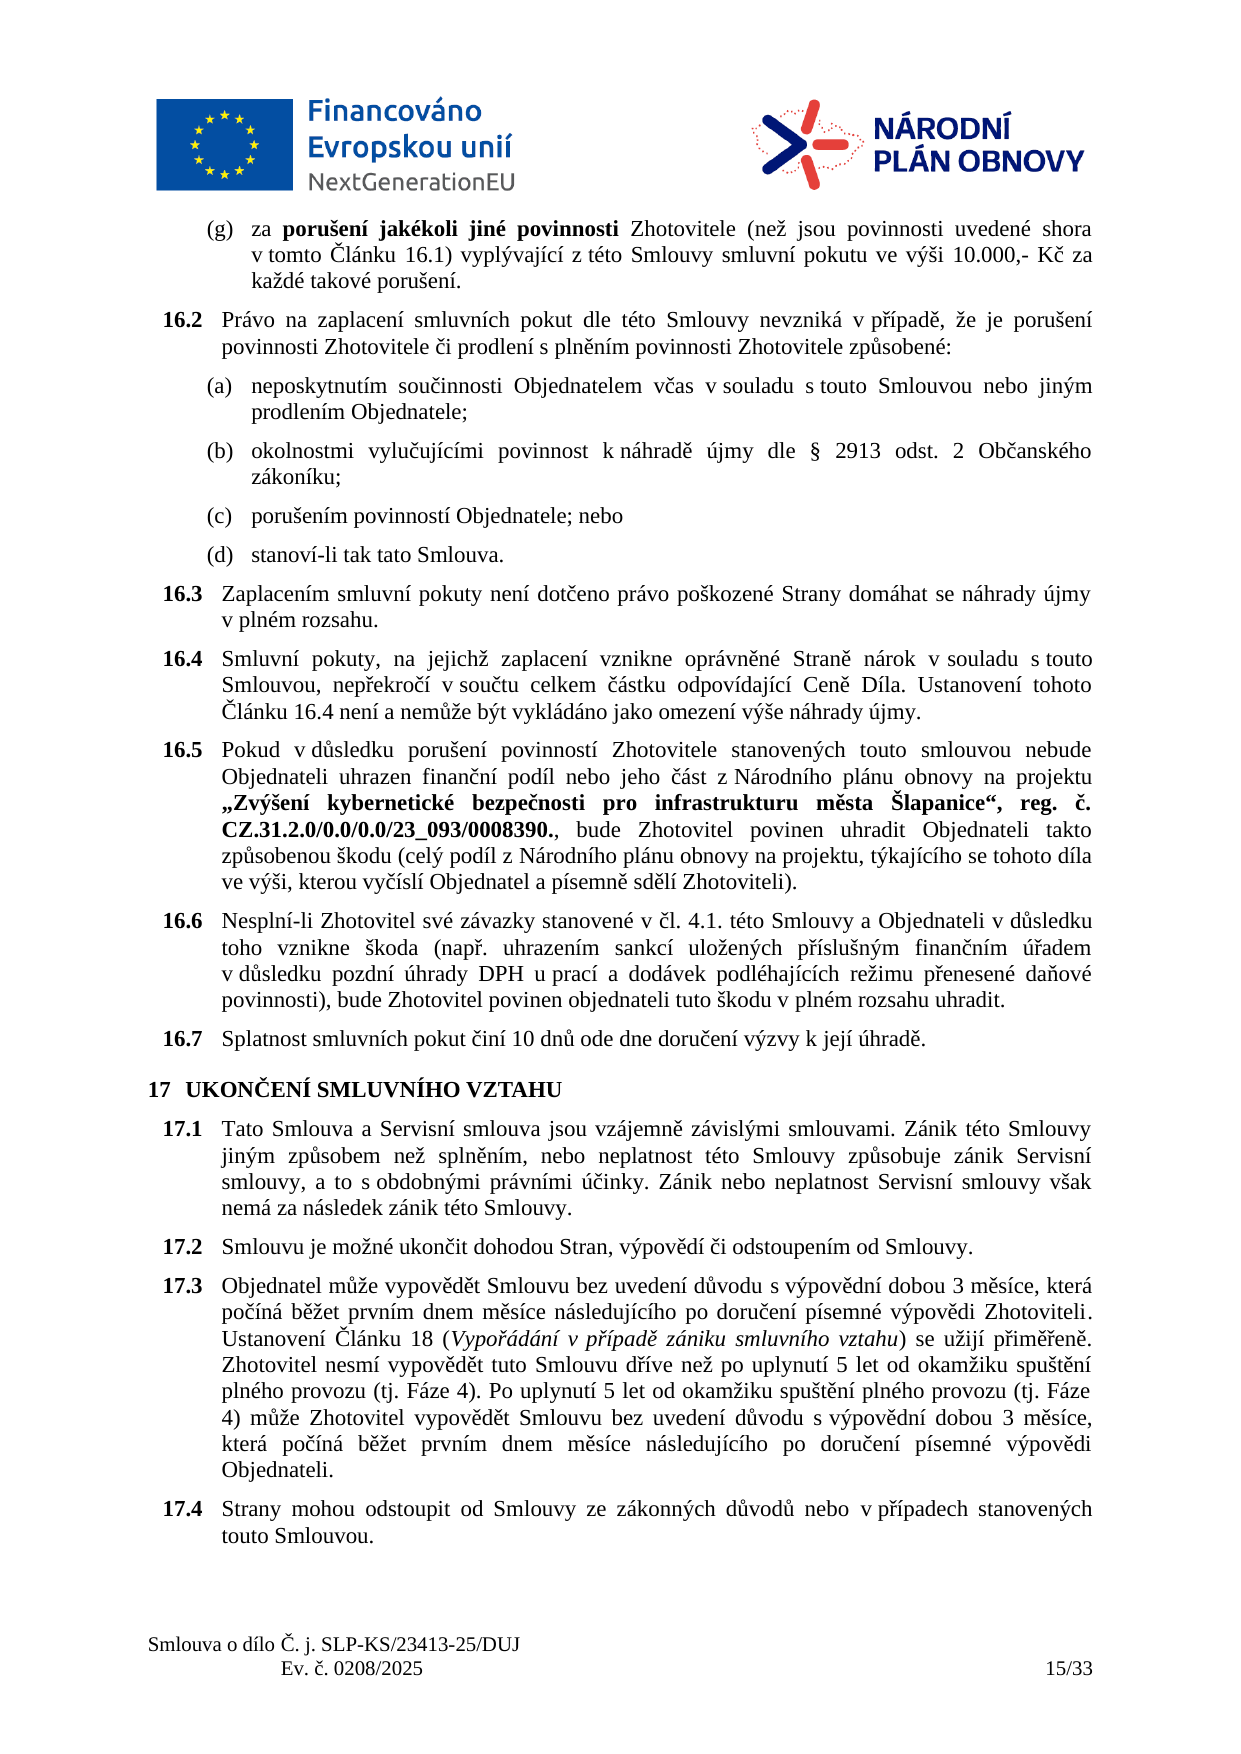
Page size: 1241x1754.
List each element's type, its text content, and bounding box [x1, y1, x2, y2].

text za porušení jakékoli jiné povinnosti Zhotovitele (než jsou povinnosti uvedené shora v tomto Článku 16.1) vyplývající z této Smlouvy smluvní pokutu ve výši 10.000,- Kč za každé takové porušení. [207, 215, 1093, 294]
text Nesplní-li Zhotovitel své závazky stanovené v čl. 4.1. této Smlouvy a Objednateli v důsledku toho vznikne škoda (např. uhrazením sankcí uložených příslušným finančním úřadem v důsledku pozdní úhrady DPH u prací a dodávek podléhajících režimu přenesené daňové povinnosti), bude Zhotovitel povinen objednateli tuto škodu v plném rozsahu uhradit. [162, 907, 1093, 1013]
text Splatnost smluvních pokut činí 10 dnů ode dne doručení výzvy k její úhradě. [162, 1025, 1093, 1051]
text Zaplacením smluvní pokuty není dotčeno právo poškozené Strany domáhat se náhrady újmy v plném rozsahu. [162, 580, 1093, 632]
text Objednatel může vypovědět Smlouvu bez uvedení důvodu s výpovědní dobou 3 měsíce, která počíná běžet prvním dnem měsíce následujícího po doručení písemné výpovědi Zhotoviteli. Ustanovení Článku 18 (Vypořádání v případě zániku smluvního vztahu) se užijí přiměřeně. Zhotovitel nesmí vypovědět tuto Smlouvu dříve než po uplynutí 5 let od okamžiku spuštění plného provozu (tj. Fáze 4). Po uplynutí 5 let od okamžiku spuštění plného provozu (tj. Fáze 4) může Zhotovitel vypovědět Smlouvu bez uvedení důvodu s výpovědní dobou 3 měsíce, která počíná běžet prvním dnem měsíce následujícího po doručení písemné výpovědi Objednateli. [162, 1272, 1093, 1483]
text porušením povinností Objednatele; nebo [207, 502, 1093, 528]
picture [147, 86, 1093, 203]
subtitle Ukončení smluvního vztahu [148, 1076, 1093, 1103]
text stanoví-li tak tato Smlouva. [207, 541, 1093, 567]
text Pokud v důsledku porušení povinností Zhotovitele stanovených touto smlouvou nebude Objednateli uhrazen finanční podíl nebo jeho část z Národního plánu obnovy na projektu „Zvýšení kybernetické bezpečnosti pro infrastrukturu města Šlapanice“, reg. č. CZ.31.2.0/0.0/0.0/23_093/0008390., bude Zhotovitel povinen uhradit Objednateli takto způsobenou škodu (celý podíl z Národního plánu obnovy na projektu, týkajícího se tohoto díla ve výši, kterou vyčíslí Objednatel a písemně sdělí Zhotoviteli). [162, 737, 1093, 895]
text Tato Smlouva a Servisní smlouva jsou vzájemně závislými smlouvami. Zánik této Smlouvy jiným způsobem než splněním, nebo neplatnost této Smlouvy způsobuje zánik Servisní smlouvy, a to s obdobnými právními účinky. Zánik nebo neplatnost Servisní smlouvy však nemá za následek zánik této Smlouvy. [162, 1115, 1093, 1221]
text Strany mohou odstoupit od Smlouvy ze zákonných důvodů nebo v případech stanovených touto Smlouvou. [162, 1495, 1093, 1548]
text okolnostmi vylučujícími povinnost k náhradě újmy dle § 2913 odst. 2 Občanského zákoníku; [207, 437, 1093, 489]
text Smluvní pokuty, na jejichž zaplacení vznikne oprávněné Straně nárok v souladu s touto Smlouvou, nepřekročí v součtu celkem částku odpovídající Ceně Díla. Ustanovení tohoto Článku 16.4 není a nemůže být vykládáno jako omezení výše náhrady újmy. [162, 645, 1093, 724]
text neposkytnutím součinnosti Objednatelem včas v souladu s touto Smlouvou nebo jiným prodlením Objednatele; [207, 372, 1093, 424]
text Smlouvu je možné ukončit dohodou Stran, výpovědí či odstoupením od Smlouvy. [162, 1233, 1093, 1259]
text Právo na zaplacení smluvních pokut dle této Smlouvy nevzniká v případě, že je porušení povinnosti Zhotovitele či prodlení s plněním povinnosti Zhotovitele způsobené: [162, 306, 1093, 359]
